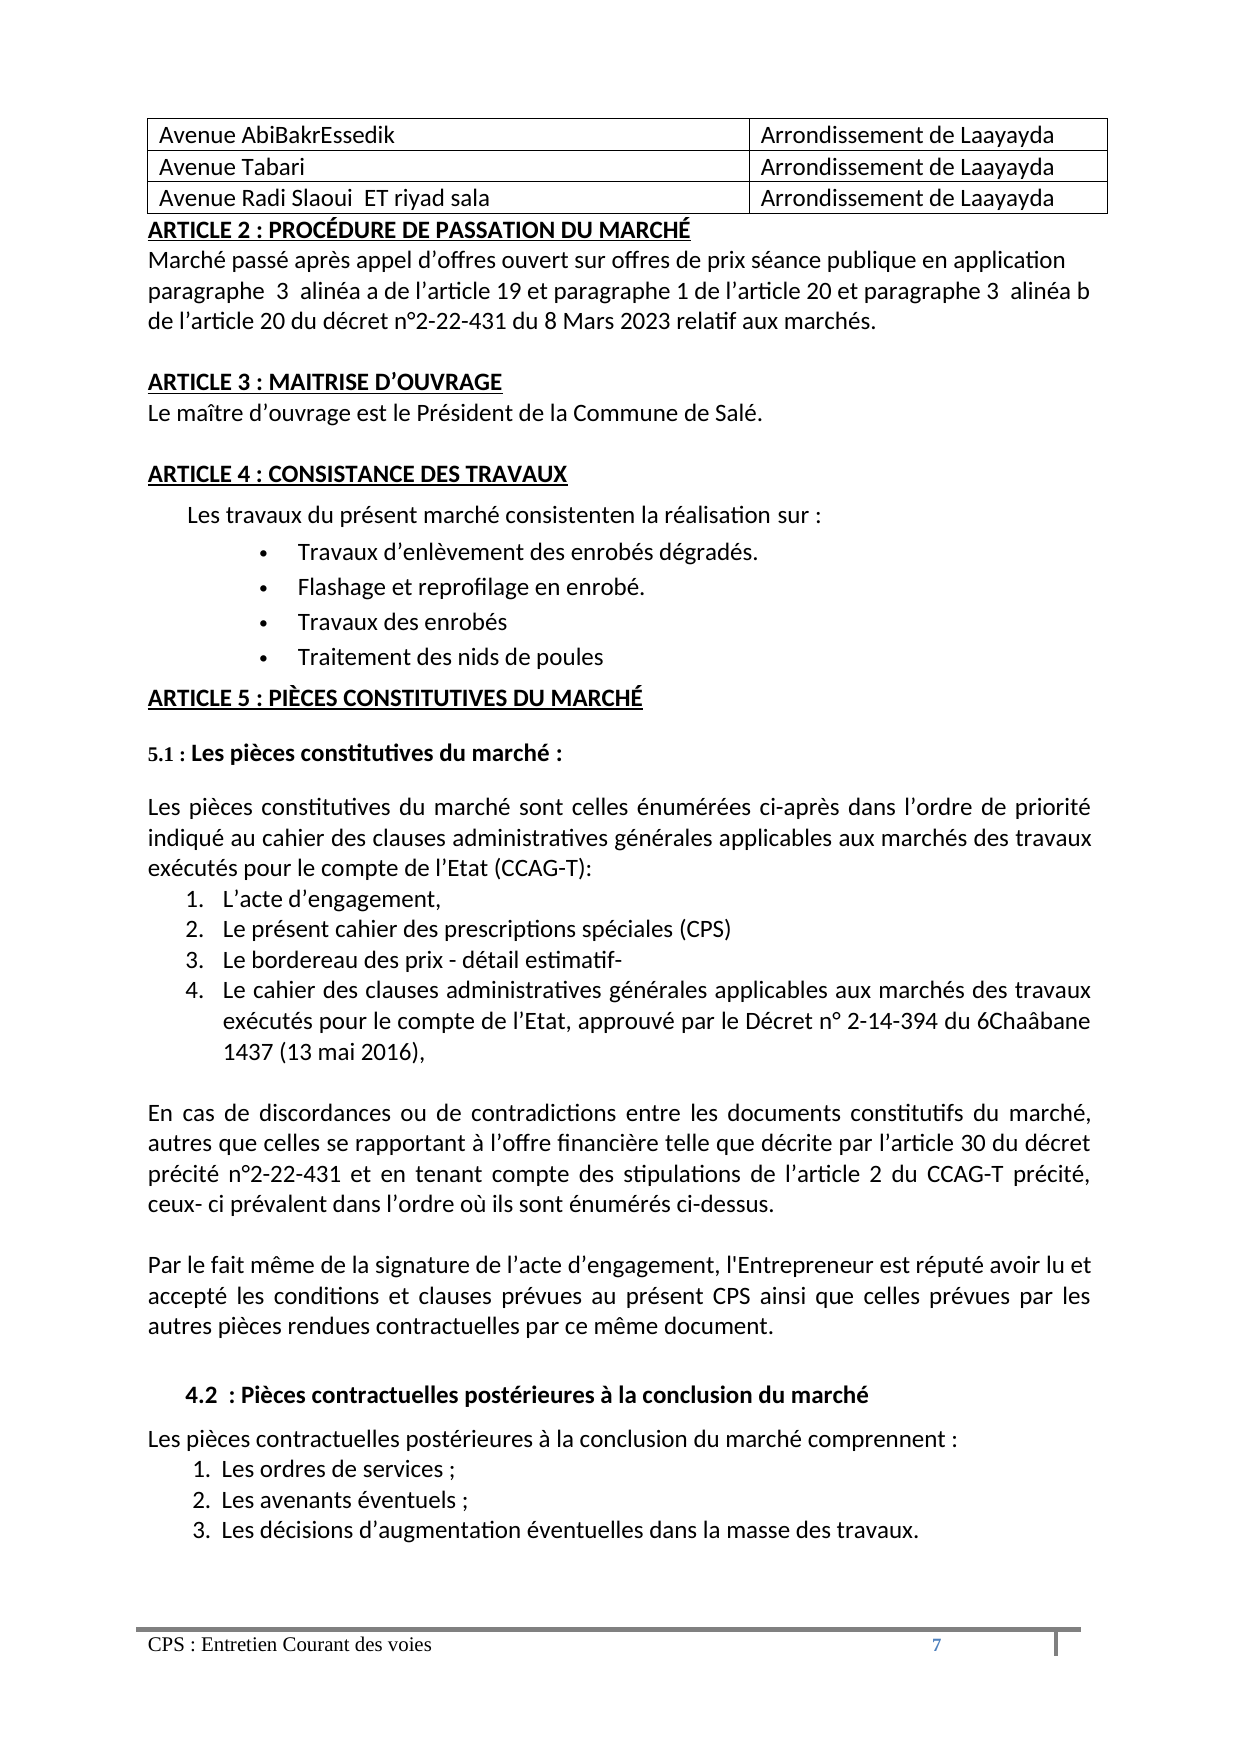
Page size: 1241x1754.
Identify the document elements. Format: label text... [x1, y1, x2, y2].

list Traitement des nids de poules [260, 641, 1122, 672]
text ARTICLE 3 : MAITRISE D’OUVRAGE [148, 366, 1093, 397]
list Travaux des enrobés [260, 606, 1122, 637]
text En cas de discordances ou de contradictions entre les documents constitutifs du marché, autres que celles se rapportant à l’offre financière telle que décrite par l’article 30 du décret précité n°2-22-431 et en tenant compte des stipulations de l’article 2 du CCAG-T précité, ceux- ci prévalent dans l’ordre où ils sont énumérés ci-dessus. [148, 1097, 1093, 1219]
text ARTICLE 5 : PIÈCES CONSTITUTIVES DU MARCHÉ [148, 682, 1093, 713]
text 5.1 : Les pièces constitutives du marché : [148, 737, 1093, 767]
list Travaux d’enlèvement des enrobés dégradés. [260, 536, 1122, 567]
list Le bordereau des prix - détail estimatif- [185, 944, 1093, 974]
text Les pièces constitutives du marché sont celles énumérées ci-après dans l’ordre de priorité indiqué au cahier des clauses administratives générales applicables aux marchés des travaux exécutés pour le compte de l’Etat (CCAG-T): [148, 791, 1093, 883]
table_cell Avenue Tabari [148, 151, 749, 181]
text Marché passé après appel d’offres ouvert sur offres de prix séance publique en application paragraphe 3 alinéa a de l’article 19 et paragraphe 1 de l’article 20 et paragraphe 3 alinéa b de l’article 20 du décret n°2-22-431 du 8 Mars 2023 relatif aux marchés. [148, 244, 1093, 336]
list L’acte d’engagement, [185, 883, 1093, 913]
list Les avenants éventuels ; [192, 1484, 1093, 1514]
list Le présent cahier des prescriptions spéciales (CPS) [185, 913, 1093, 944]
list Flashage et reprofilage en enrobé. [260, 571, 1122, 602]
list Les ordres de services ; [192, 1453, 1093, 1484]
list Les décisions d’augmentation éventuelles dans la masse des travaux. [192, 1514, 1093, 1545]
text ARTICLE 4 : CONSISTANCE DES TRAVAUX [148, 458, 1093, 488]
table_cell Avenue AbiBakrEssedik [148, 119, 749, 150]
text Les pièces contractuelles postérieures à la conclusion du marché comprennent : [148, 1423, 1093, 1453]
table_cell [750, 119, 1107, 150]
list Le cahier des clauses administratives générales applicables aux marchés des travaux exécutés pour le compte de l’Etat, approuvé par le Décret n° 2-14-394 du 6Chaâbane 1437 (13 mai 2016), [185, 974, 1093, 1066]
table_cell Arrondissement de Laayayda [750, 151, 1107, 181]
text ARTICLE 2 : PROCÉDURE DE PASSATION DU MARCHÉ [148, 214, 1093, 244]
text Par le fait même de la signature de l’acte d’engagement, l'Entrepreneur est réputé avoir lu et accepté les conditions et clauses prévues au présent CPS ainsi que celles prévues par les autres pièces rendues contractuelles par ce même document. [148, 1249, 1093, 1341]
text Le maître d’ouvrage est le Président de la Commune de Salé. [148, 397, 1093, 427]
text Les travaux du présent marché consistenten la réalisation sur : [148, 499, 1122, 530]
table_cell Arrondissement de Laayayda [750, 182, 1107, 213]
table_cell Avenue Radi Slaoui ET riyad sala [148, 182, 749, 213]
list : Pièces contractuelles postérieures à la conclusion du marché [185, 1380, 1093, 1410]
